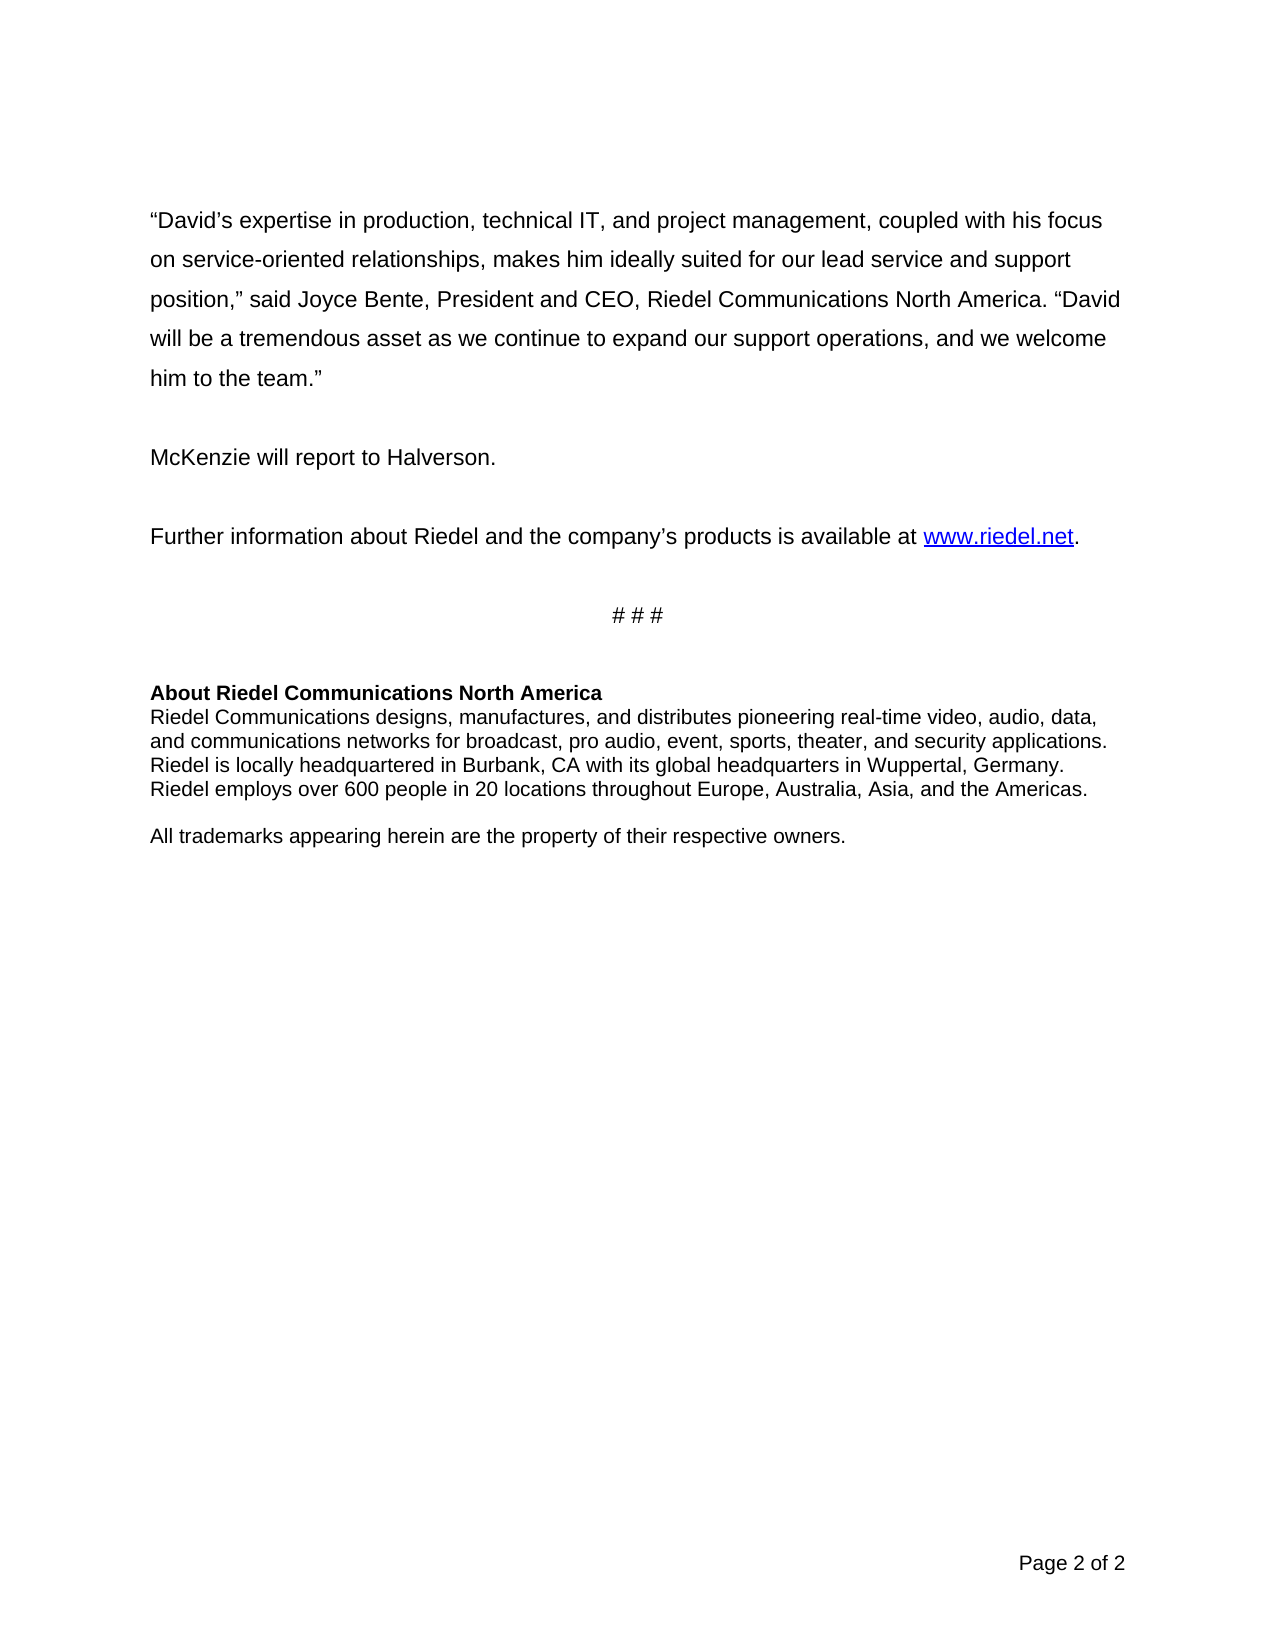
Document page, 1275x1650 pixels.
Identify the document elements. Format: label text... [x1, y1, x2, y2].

text “David’s expertise in production, technical IT, and project management, coupled with his focus on service-oriented relationships, makes him ideally suited for our lead service and support position,” said Joyce Bente, President and CEO, Riedel Communications North America. “David will be a tremendous asset as we continue to expand our support operations, and we welcome him to the team.” [150, 207, 1125, 391]
text Further information about Riedel and the company’s products is available at www.riedel.net. [150, 523, 1125, 549]
text McKenzie will report to Halverson. [150, 444, 1125, 470]
text # # # [150, 602, 1125, 628]
text All trademarks appearing herein are the property of their respective owners. [150, 824, 1125, 848]
text About Riedel Communications North America Riedel Communications designs, manufactures, and distributes pioneering real-time video, audio, data, and communications networks for broadcast, pro audio, event, sports, theater, and security applications. Riedel is locally headquartered in Burbank, CA with its global headquarters in Wuppertal, Germany. Riedel employs over 600 people in 20 locations throughout Europe, Australia, Asia, and the Americas. [150, 681, 1125, 800]
